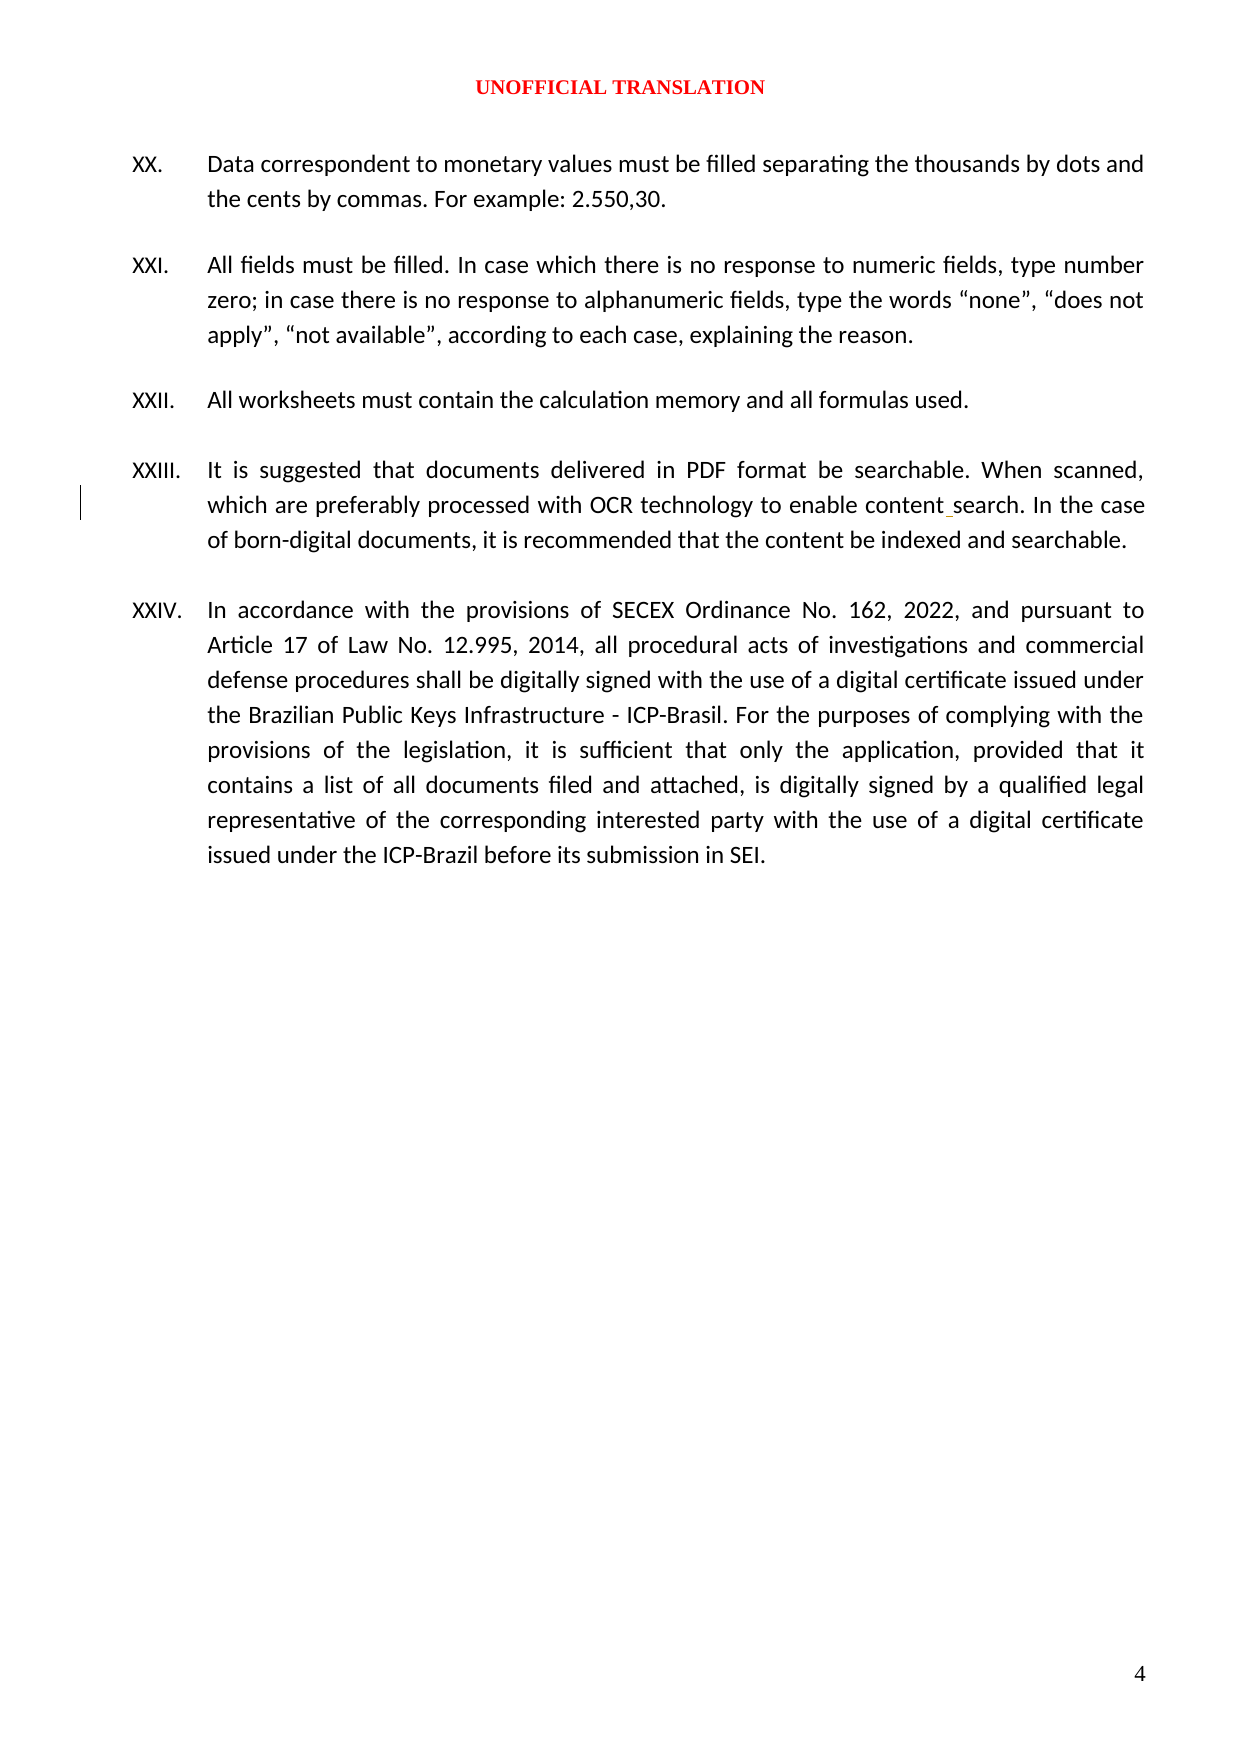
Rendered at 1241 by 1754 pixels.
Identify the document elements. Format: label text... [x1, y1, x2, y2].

list It is suggested that documents delivered in PDF format be searchable. When scanned, which are preferably processed with OCR technology to enable contentsearch. In the case of born-digital documents, it is recommended that the content be indexed and searchable. [132, 455, 1146, 555]
list Data correspondent to monetary values must be filled separating the thousands by dots and the cents by commas. For example: 2.550,30. [132, 149, 1146, 214]
list All worksheets must contain the calculation memory and all formulas used. [132, 385, 1146, 415]
list All fields must be filled. In case which there is no response to numeric fields, type number zero; in case there is no response to alphanumeric fields, type the words “none”, “does not apply”, “not available”, according to each case, explaining the reason. [132, 249, 1146, 350]
list In accordance with the provisions of SECEX Ordinance No. 162, 2022, and pursuant to Article 17 of Law No. 12.995, 2014, all procedural acts of investigations and commercial defense procedures shall be digitally signed with the use of a digital certificate issued under the Brazilian Public Keys Infrastructure - ICP-Brasil. For the purposes of complying with the provisions of the legislation, it is sufficient that only the application, provided that it contains a list of all documents filed and attached, is digitally signed by a qualified legal representative of the corresponding interested party with the use of a digital certificate issued under the ICP-Brazil before its submission in SEI. [132, 595, 1146, 870]
